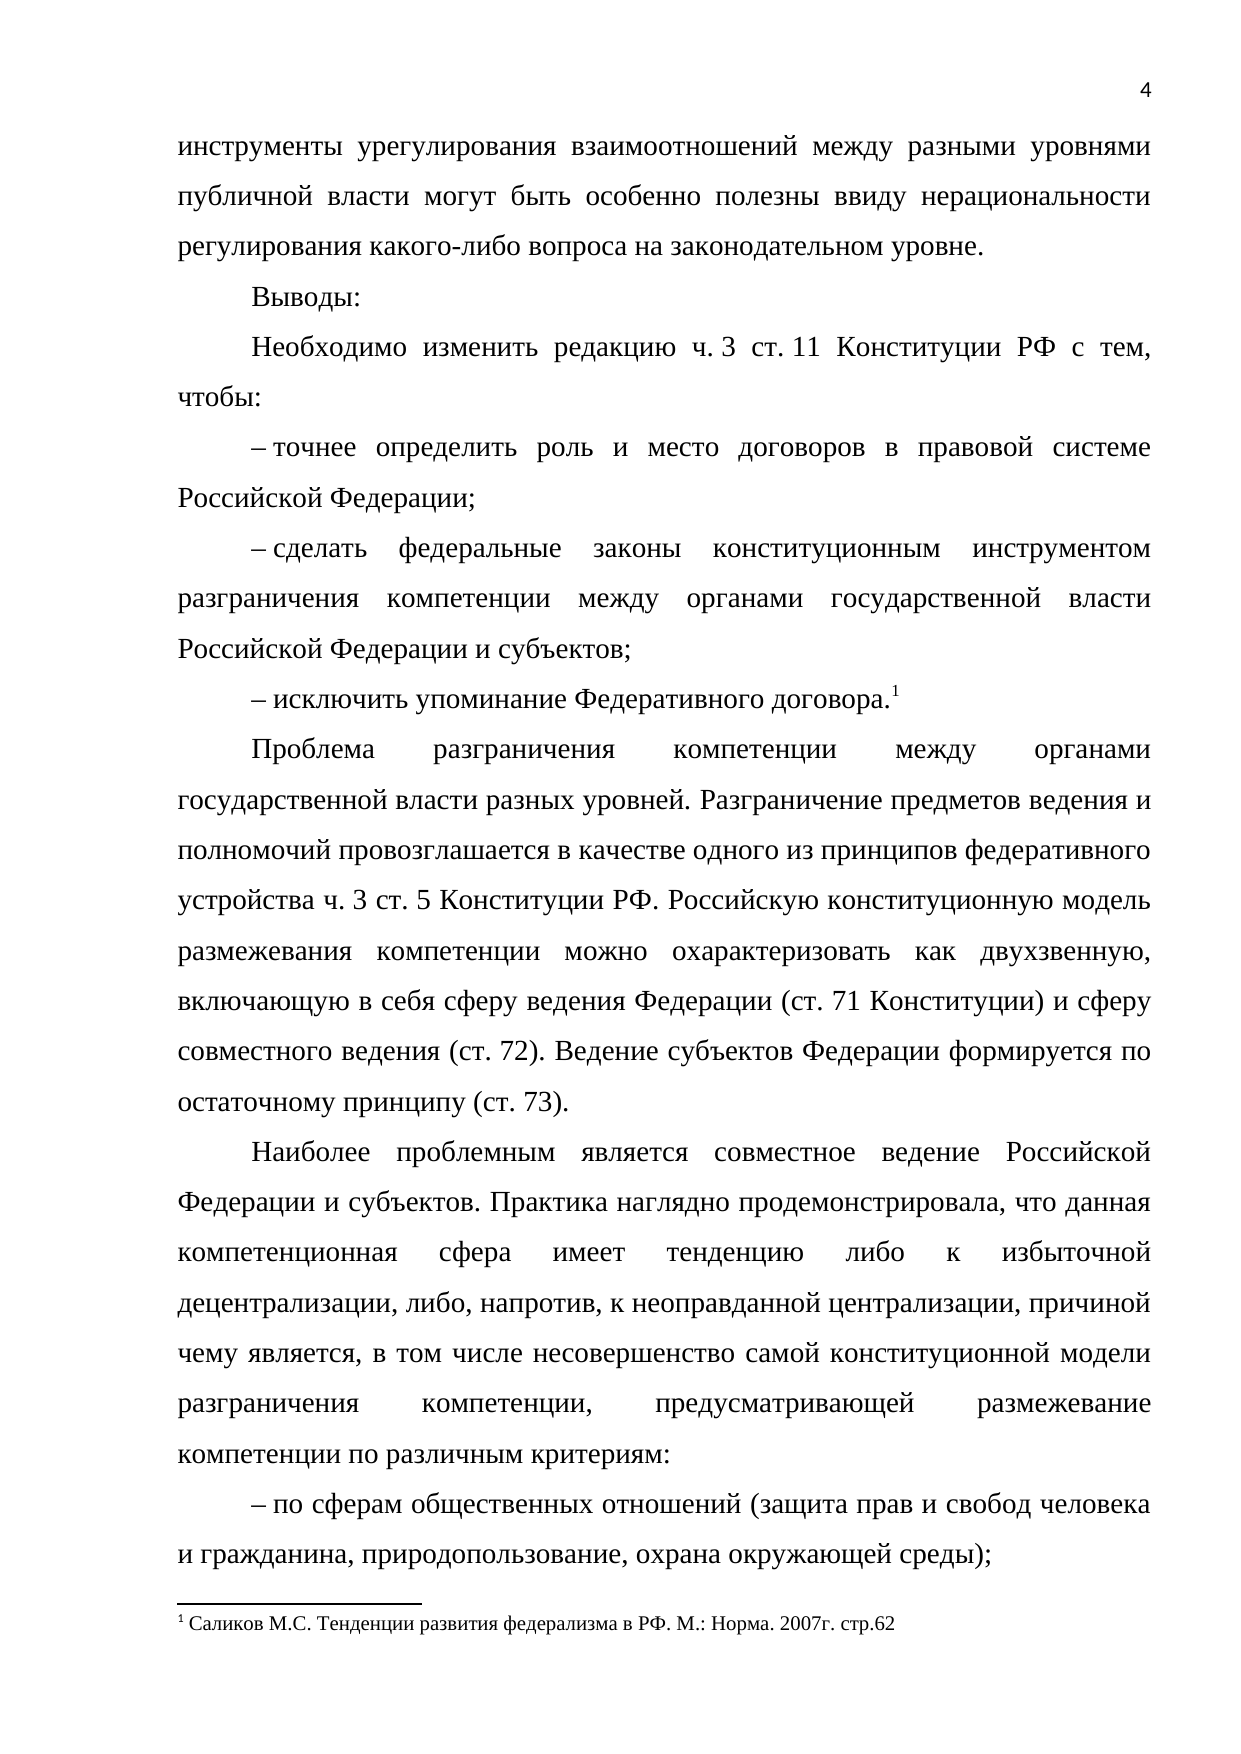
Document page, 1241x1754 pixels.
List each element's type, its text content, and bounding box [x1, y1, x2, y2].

text Наиболее проблемным является совместное ведение Российской Федерации и субъектов. Практика наглядно продемонстрировала, что данная компетенционная сфера имеет тенденцию либо к избыточной децентрализации, либо, напротив, к неоправданной централизации, причиной чему является, в том числе несовершенство самой конституционной модели разграничения компетенции, предусматривающей размежевание компетенции по различным критериям: [177, 1134, 1152, 1469]
text Выводы: [177, 279, 1152, 312]
text – исключить упоминание Федеративного договора. [177, 681, 1152, 715]
subtitle Проблема разграничения компетенции между органами государственной власти разных уровней. Разграничение предметов ведения и полномочий провозглашается в качестве одного из принципов федеративного устройства ч. 3 ст. 5 Конституции РФ. Российскую конституционную модель размежевания компетенции можно охарактеризовать как двухзвенную, включающую в себя сферу ведения Федерации (ст. 71 Конституции) и сферу совместного ведения (ст. 72). Ведение субъектов Федерации формируется по остаточному принципу (ст. 73). [177, 731, 1152, 1117]
text – сделать федеральные законы конституционным инструментом разграничения компетенции между органами государственной власти Российской Федерации и субъектов; [177, 530, 1152, 664]
text – по сферам общественных отношений (защита прав и свобод человека и гражданина, природопользование, охрана окружающей среды); [177, 1486, 1152, 1570]
text – точнее определить роль и место договоров в правовой системе Российской Федерации; [177, 429, 1152, 513]
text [177, 128, 1152, 262]
text Необходимо изменить редакцию ч. 3 ст. 11 Конституции РФ с тем, чтобы: [177, 329, 1152, 413]
